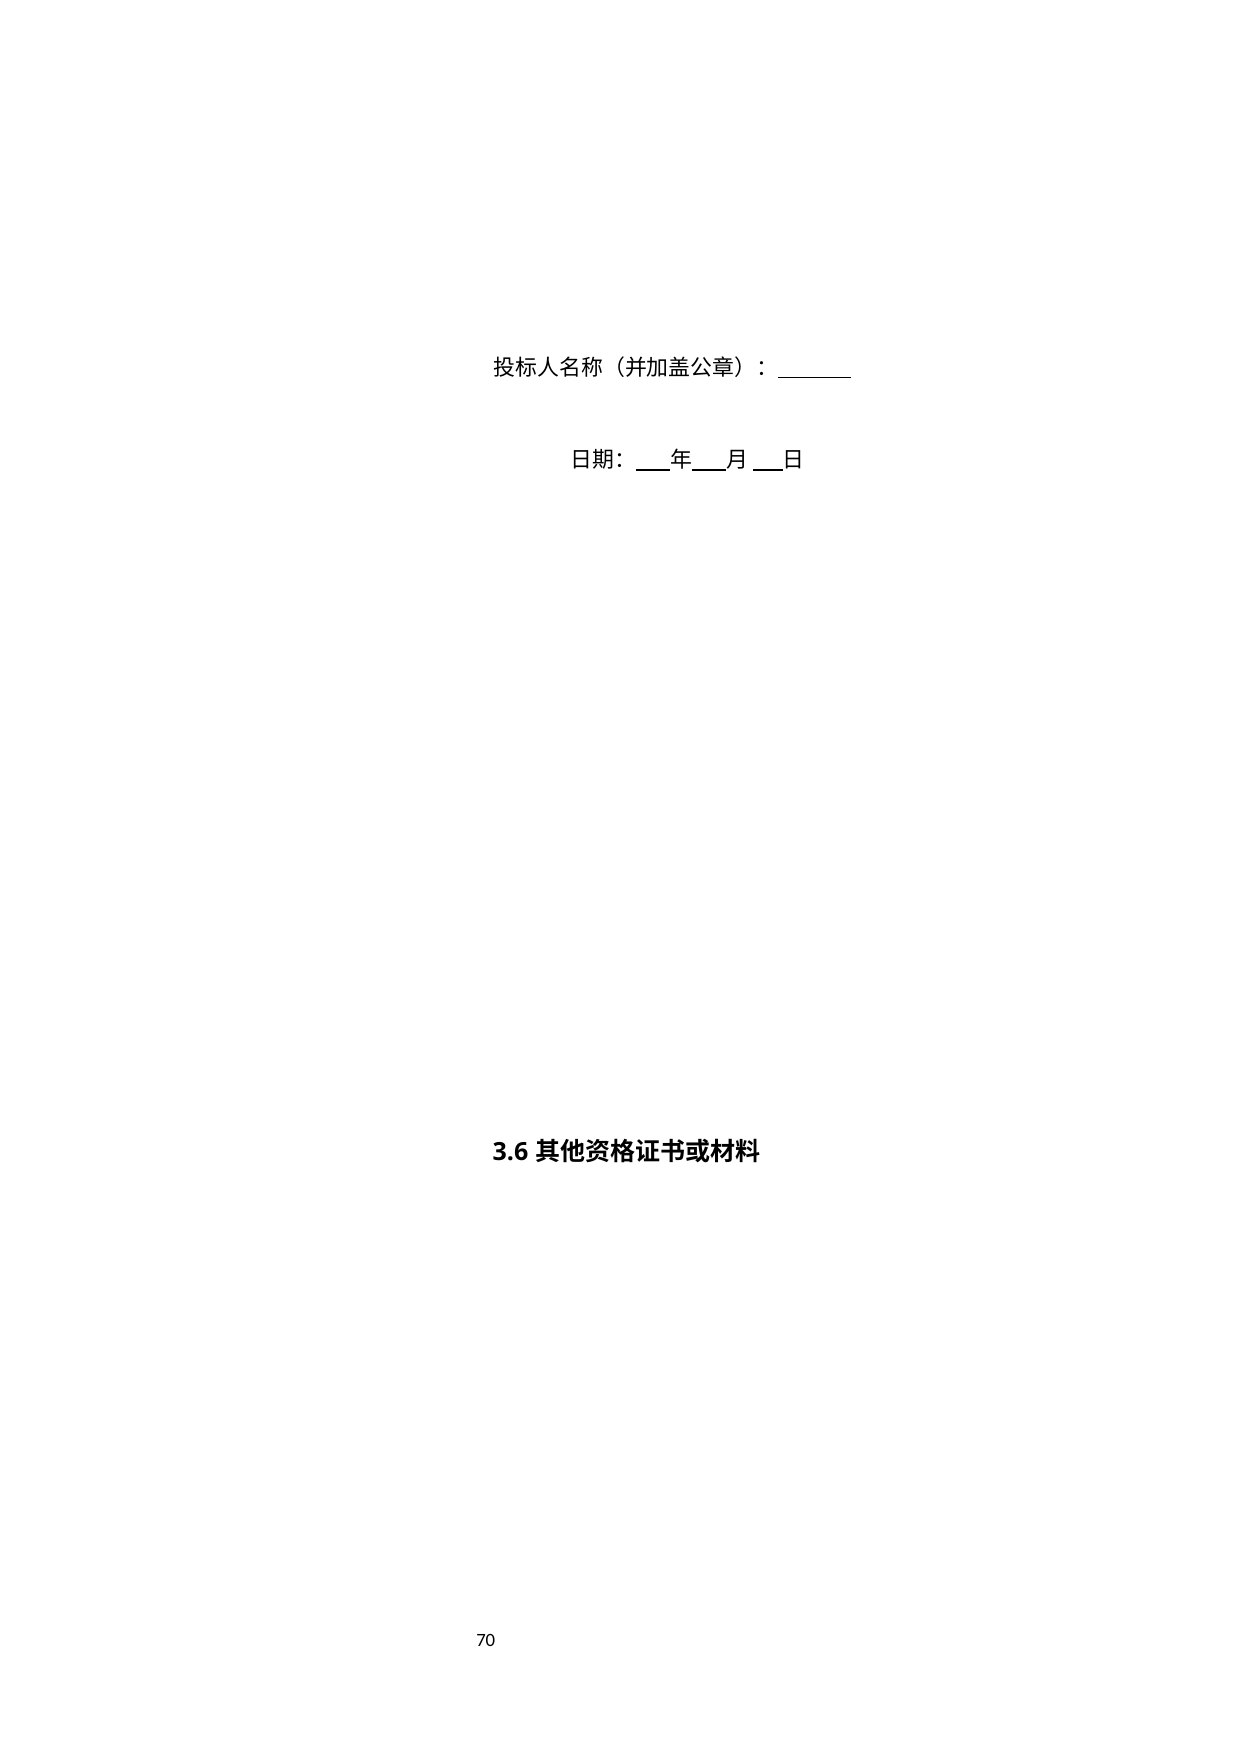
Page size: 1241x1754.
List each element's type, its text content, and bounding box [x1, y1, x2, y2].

text 日期： 年 月 日 [165, 442, 1087, 473]
text 3.6 其他资格证书或材料 [165, 1117, 1087, 1182]
text 投标人名称（并加盖公章）： [165, 349, 1087, 381]
